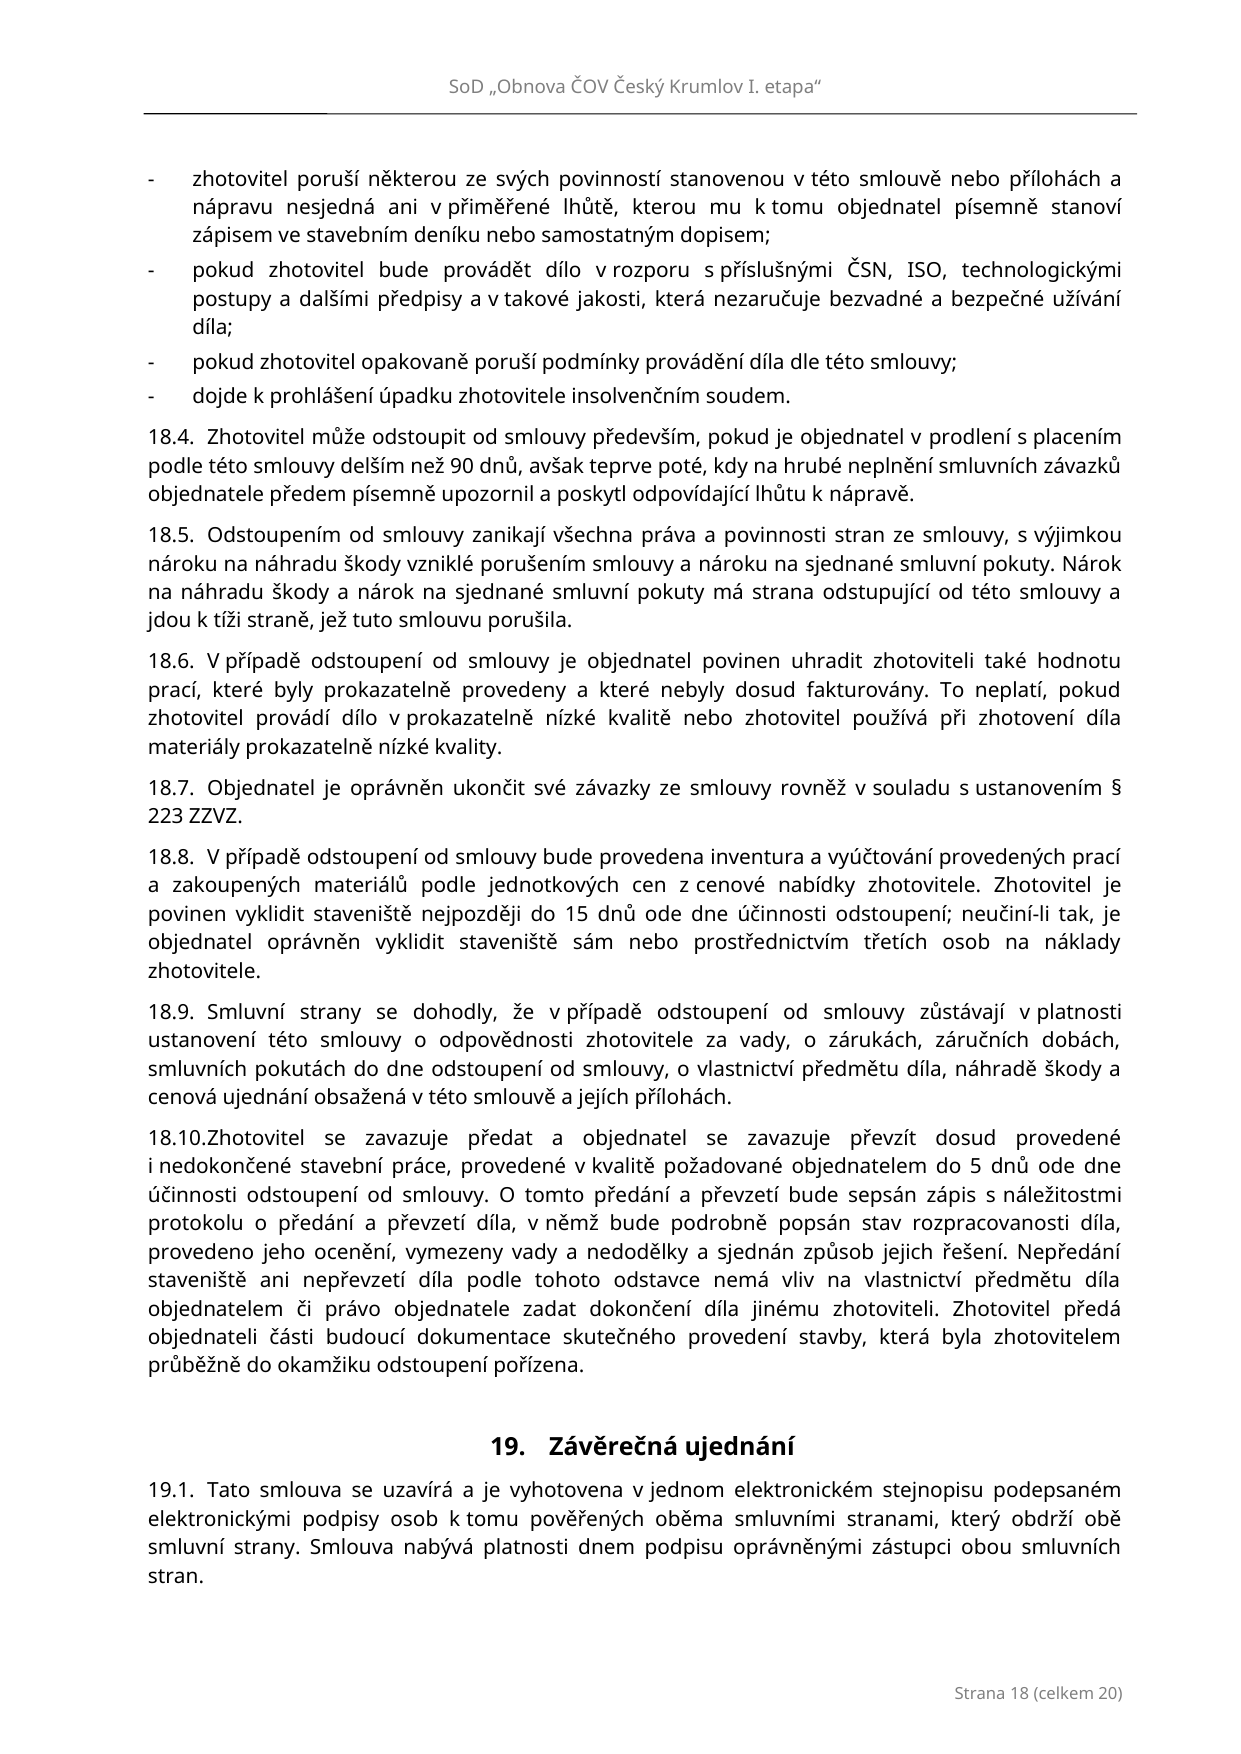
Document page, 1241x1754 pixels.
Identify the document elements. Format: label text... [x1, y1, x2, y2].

list Tato smlouva se uzavírá a je vyhotovena v jednom elektronickém stejnopisu podepsaném elektronickými podpisy osob k tomu pověřených oběma smluvními stranami, který obdrží obě smluvní strany. Smlouva nabývá platnosti dnem podpisu oprávněnými zástupci obou smluvních stran. [148, 1476, 1122, 1589]
list dojde k prohlášení úpadku zhotovitele insolvenčním soudem. [148, 382, 1122, 410]
list Objednatel je oprávněn ukončit své závazky ze smlouvy rovněž v souladu s ustanovením § 223 ZZVZ. [148, 773, 1122, 830]
list Odstoupením od smlouvy zanikají všechna práva a povinnosti stran ze smlouvy, s výjimkou nároku na náhradu škody vzniklé porušením smlouvy a nároku na sjednané smluvní pokuty. Nárok na náhradu škody a nárok na sjednané smluvní pokuty má strana odstupující od této smlouvy a jdou k tíži straně, jež tuto smlouvu porušila. [148, 520, 1122, 634]
list V případě odstoupení od smlouvy bude provedena inventura a vyúčtování provedených prací a zakoupených materiálů podle jednotkových cen z cenové nabídky zhotovitele. Zhotovitel je povinen vyklidit staveniště nejpozději do 15 dnů ode dne účinnosti odstoupení; neučiní-li tak, je objednatel oprávněn vyklidit staveniště sám nebo prostřednictvím třetích osob na náklady zhotovitele. [148, 842, 1122, 984]
list V případě odstoupení od smlouvy je objednatel povinen uhradit zhotoviteli také hodnotu prací, které byly prokazatelně provedeny a které nebyly dosud fakturovány. To neplatí, pokud zhotovitel provádí dílo v prokazatelně nízké kvalitě nebo zhotovitel používá při zhotovení díla materiály prokazatelně nízké kvality. [148, 647, 1122, 760]
list Zhotovitel může odstoupit od smlouvy především, pokud je objednatel v prodlení s placením podle této smlouvy delším než 90 dnů, avšak teprve poté, kdy na hrubé neplnění smluvních závazků objednatele předem písemně upozornil a poskytl odpovídající lhůtu k nápravě. [148, 422, 1122, 508]
list Závěrečná ujednání [148, 1429, 1122, 1463]
list pokud zhotovitel opakovaně poruší podmínky provádění díla dle této smlouvy; [148, 347, 1122, 375]
list Smluvní strany se dohodly, že v případě odstoupení od smlouvy zůstávají v platnosti ustanovení této smlouvy o odpovědnosti zhotovitele za vady, o zárukách, záručních dobách, smluvních pokutách do dne odstoupení od smlouvy, o vlastnictví předmětu díla, náhradě škody a cenová ujednání obsažená v této smlouvě a jejích přílohách. [148, 997, 1122, 1111]
list Zhotovitel se zavazuje předat a objednatel se zavazuje převzít dosud provedené i nedokončené stavební práce, provedené v kvalitě požadované objednatelem do 5 dnů ode dne účinnosti odstoupení od smlouvy. O tomto předání a převzetí bude sepsán zápis s náležitostmi protokolu o předání a převzetí díla, v němž bude podrobně popsán stav rozpracovanosti díla, provedeno jeho ocenění, vymezeny vady a nedodělky a sjednán způsob jejich řešení. Nepředání staveniště ani nepřevzetí díla podle tohoto odstavce nemá vliv na vlastnictví předmětu díla objednatelem či právo objednatele zadat dokončení díla jinému zhotoviteli. Zhotovitel předá objednateli části budoucí dokumentace skutečného provedení stavby, která byla zhotovitelem průběžně do okamžiku odstoupení pořízena. [148, 1123, 1122, 1379]
list zhotovitel poruší některou ze svých povinností stanovenou v této smlouvě nebo přílohách a nápravu nesjedná ani v přiměřené lhůtě, kterou mu k tomu objednatel písemně stanoví zápisem ve stavebním deníku nebo samostatným dopisem; [148, 164, 1122, 249]
list pokud zhotovitel bude provádět dílo v rozporu s příslušnými ČSN, ISO, technologickými postupy a dalšími předpisy a v takové jakosti, která nezaručuje bezvadné a bezpečné užívání díla; [148, 255, 1122, 341]
